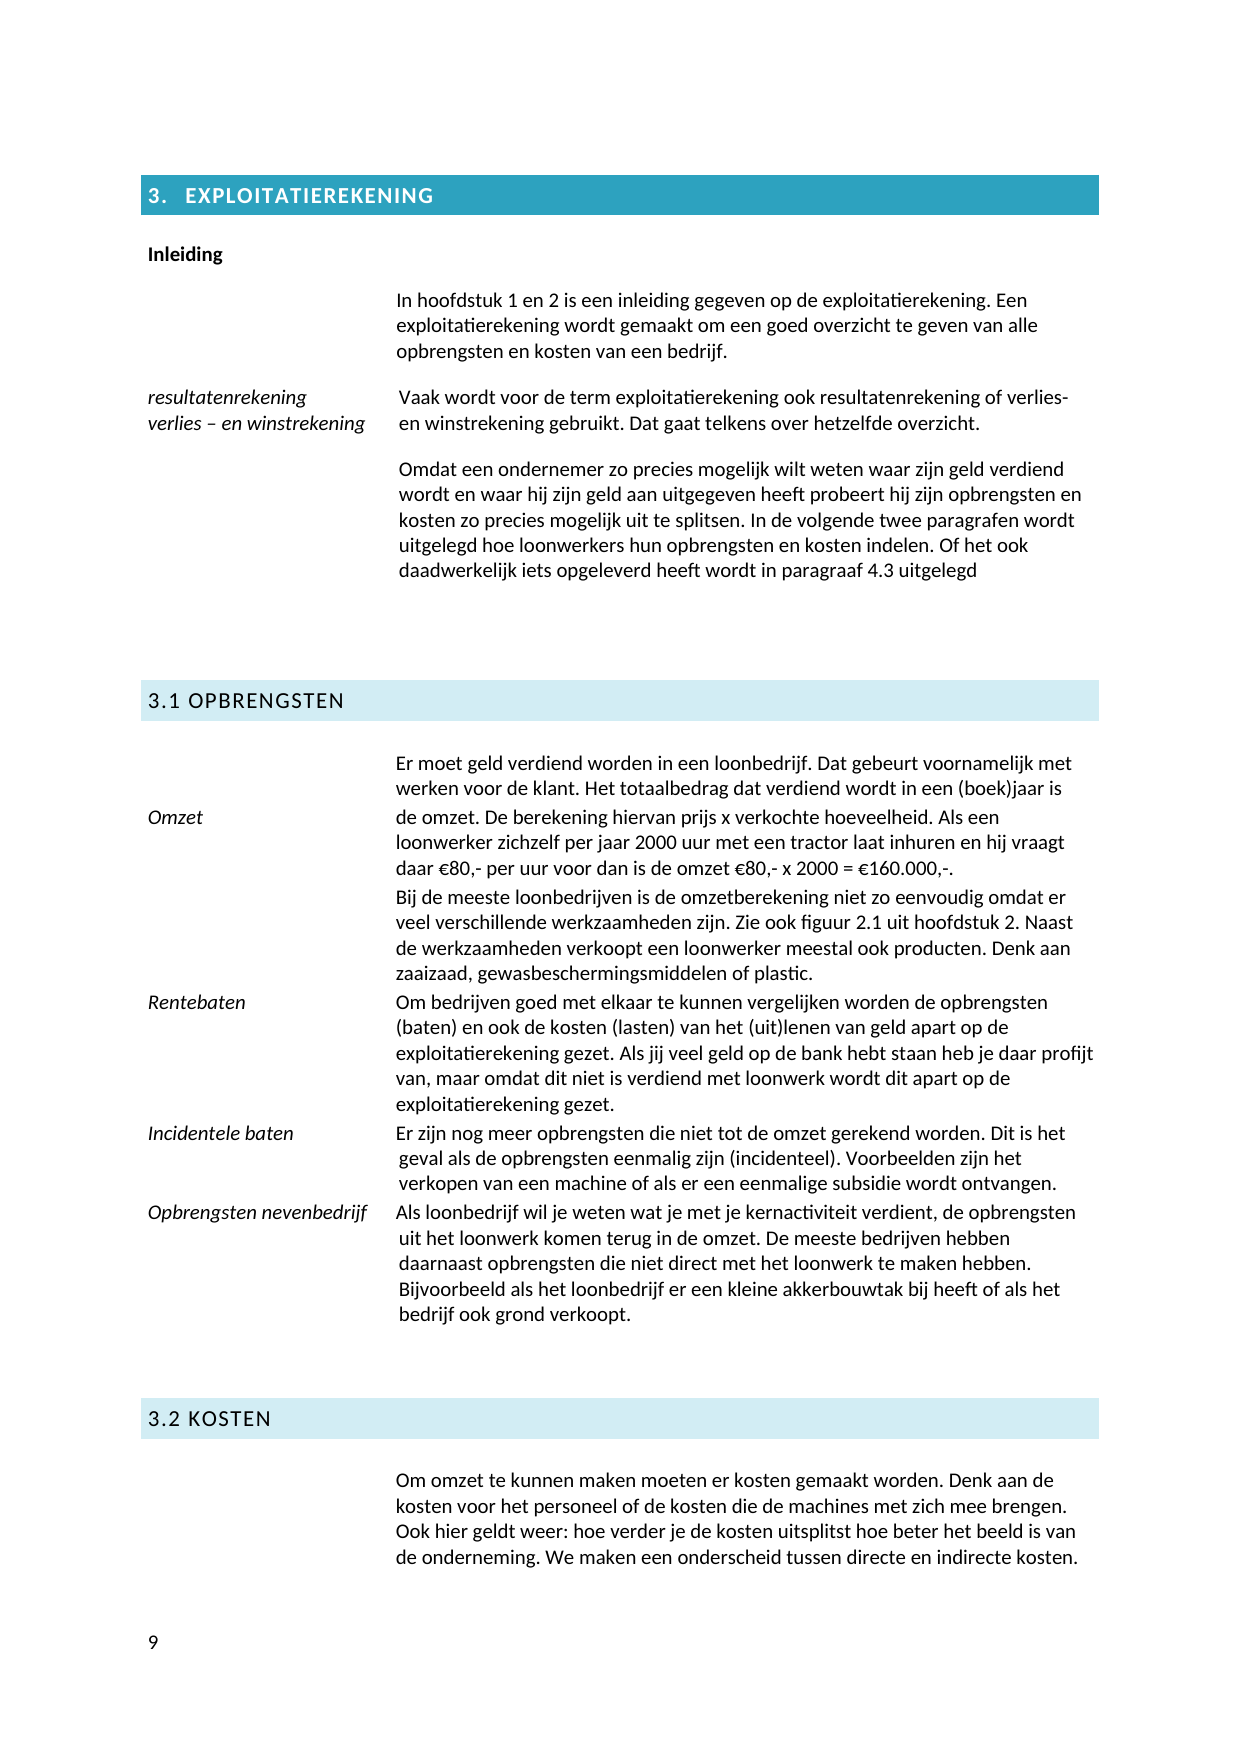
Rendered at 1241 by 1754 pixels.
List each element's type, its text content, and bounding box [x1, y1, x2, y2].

text verlies – en winstrekening en winstrekening gebruikt. Dat gaat telkens over hetzelfde overzicht. [148, 410, 1095, 435]
text Er moet geld verdiend worden in een loonbedrijf. Dat gebeurt voornamelijk met werken voor de klant. Het totaalbedrag dat verdiend wordt in een (boek)jaar is [396, 750, 1095, 801]
text resultatenrekening Vaak wordt voor de term exploitatierekening ook resultatenrekening of verlies- [148, 384, 1095, 410]
text In hoofdstuk 1 en 2 is een inleiding gegeven op de exploitatierekening. Een exploitatierekening wordt gemaakt om een goed overzicht te geven van alle opbrengsten en kosten van een bedrijf. [396, 287, 1095, 363]
subtitle Exploitatierekening [148, 181, 1093, 209]
text Rentebaten Om bedrijven goed met elkaar te kunnen vergelijken worden de opbrengsten (baten) en ook de kosten (lasten) van het (uit)lenen van geld apart op de exploitatierekening gezet. Als jij veel geld op de bank hebt staan heb je daar profijt van, maar omdat dit niet is verdiend met loonwerk wordt dit apart op de exploitatierekening gezet. [148, 989, 1095, 1116]
text Omdat een ondernemer zo precies mogelijk wilt weten waar zijn geld verdiend wordt en waar hij zijn geld aan uitgegeven heeft probeert hij zijn opbrengsten en kosten zo precies mogelijk uit te splitsen. In de volgende twee paragrafen wordt uitgelegd hoe loonwerkers hun opbrengsten en kosten indelen. Of het ook daadwerkelijk iets opgeleverd heeft wordt in paragraaf 4.3 uitgelegd [399, 456, 1095, 583]
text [396, 1468, 1095, 1569]
subtitle 3.2 Kosten [148, 1405, 1093, 1432]
text Omzet de omzet. De berekening hiervan prijs x verkochte hoeveelheid. Als een loonwerker zichzelf per jaar 2000 uur met een tractor laat inhuren en hij vraagt daar €80,- per uur voor dan is de omzet €80,- x 2000 = €160.000,-. [148, 804, 1095, 880]
text Bij de meeste loonbedrijven is de omzetberekening niet zo eenvoudig omdat er veel verschillende werkzaamheden zijn. Zie ook figuur 2.1 uit hoofdstuk 2. Naast de werkzaamheden verkoopt een loonwerker meestal ook producten. Denk aan zaaizaad, gewasbeschermingsmiddelen of plastic. [396, 884, 1095, 986]
subtitle 3.1 Opbrengsten [148, 686, 1093, 714]
text Opbrengsten nevenbedrijf Als loonbedrijf wil je weten wat je met je kernactiviteit verdient, de opbrengsten uit het loonwerk komen terug in de omzet. De meeste bedrijven hebben daarnaast opbrengsten die niet direct met het loonwerk te maken hebben. Bijvoorbeeld als het loonbedrijf er een kleine akkerbouwtak bij heeft of als het bedrijf ook grond verkoopt. [148, 1199, 1095, 1327]
text Incidentele baten Er zijn nog meer opbrengsten die niet tot de omzet gerekend worden. Dit is het geval als de opbrengsten eenmalig zijn (incidenteel). Voorbeelden zijn het verkopen van een machine of als er een eenmalige subsidie wordt ontvangen. [148, 1120, 1095, 1196]
text Inleiding [148, 241, 1093, 266]
